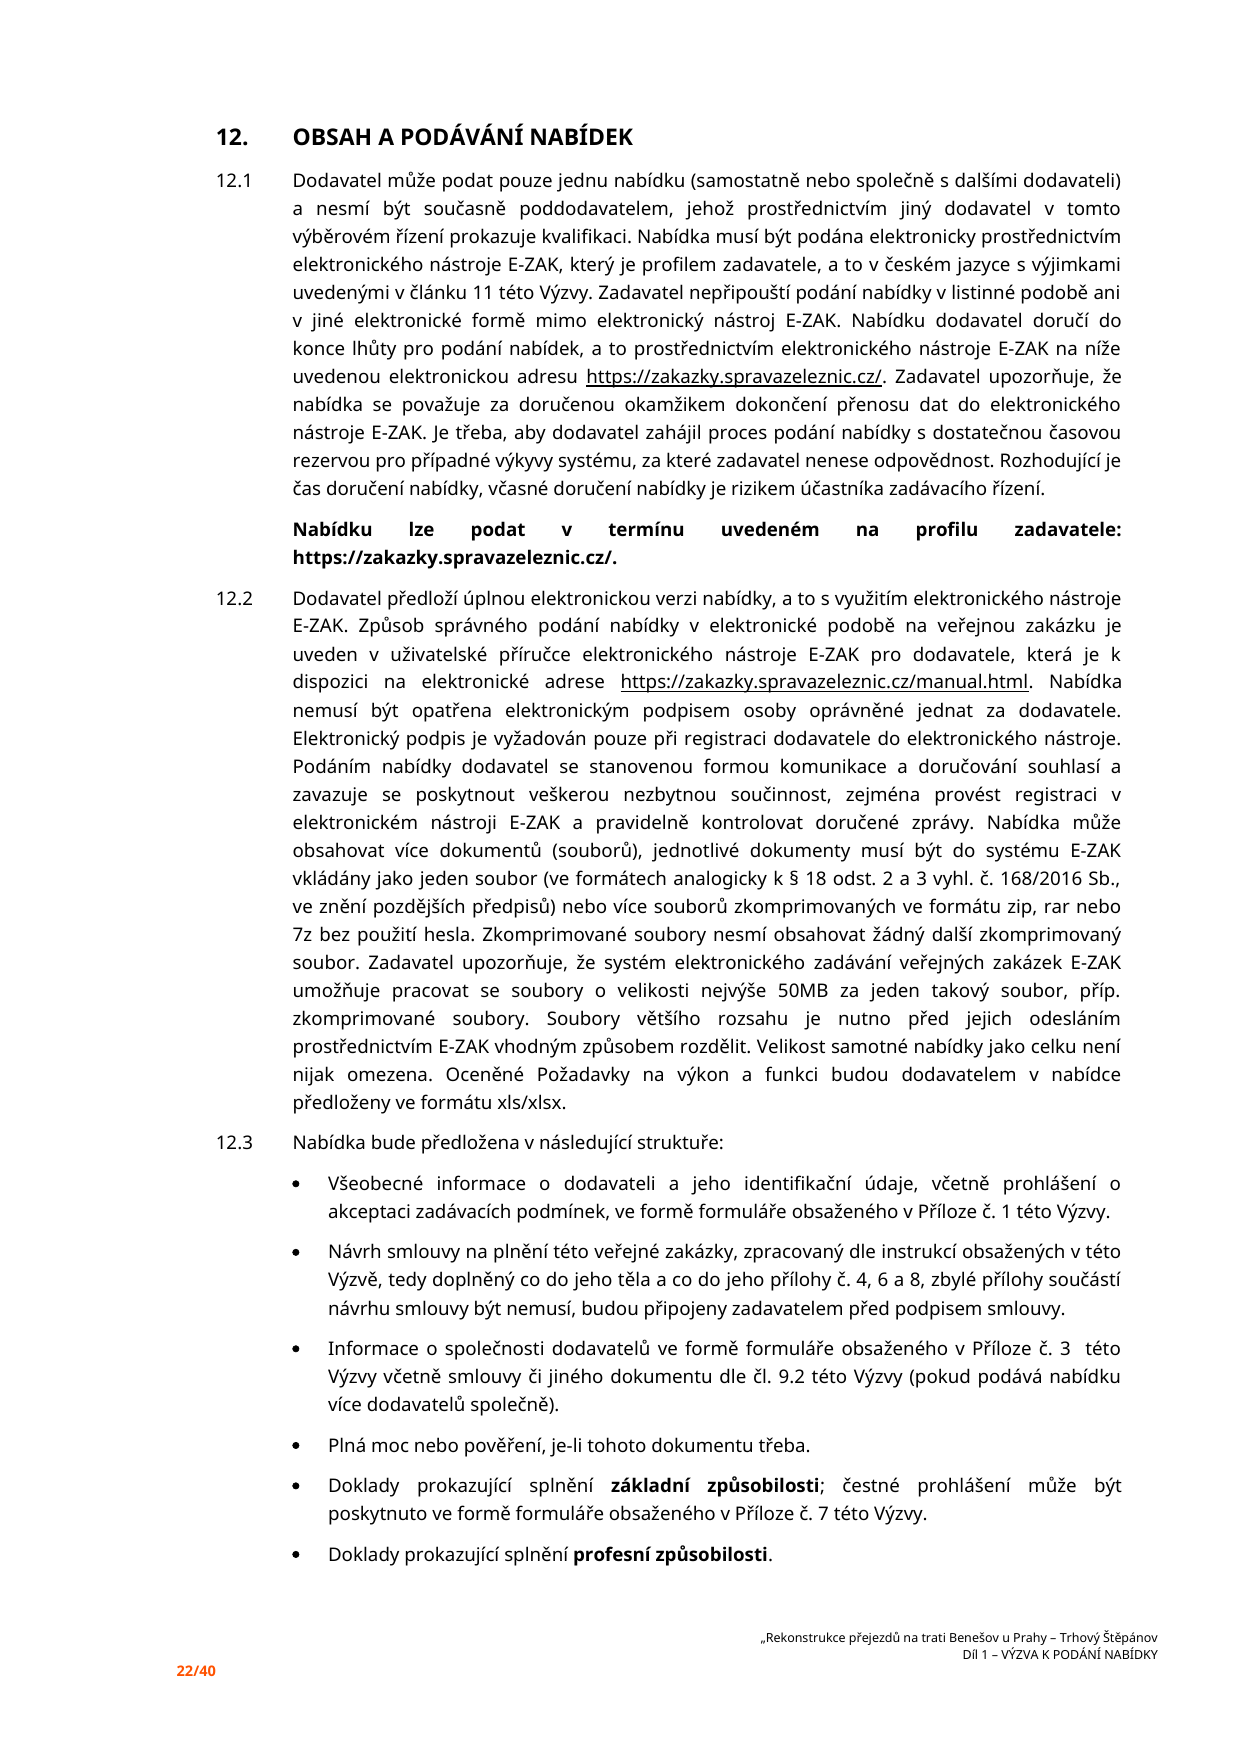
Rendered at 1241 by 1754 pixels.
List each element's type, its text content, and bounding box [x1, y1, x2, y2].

text Doklady prokazující splnění základní způsobilosti; čestné prohlášení může být poskytnuto ve formě formuláře obsaženého v Příloze č. 7 této Výzvy. [292, 1472, 1122, 1526]
text Dodavatel předloží úplnou elektronickou verzi nabídky, a to s využitím elektronického nástroje E-ZAK. Způsob správného podání nabídky v elektronické podobě na veřejnou zakázku je uveden v uživatelské příručce elektronického nástroje E-ZAK pro dodavatele, která je k dispozici na elektronické adrese https://zakazky.spravazeleznic.cz/manual.html. Nabídka nemusí být opatřena elektronickým podpisem osoby oprávněné jednat za dodavatele. Elektronický podpis je vyžadován pouze při registraci dodavatele do elektronického nástroje. Podáním nabídky dodavatel se stanovenou formou komunikace a doručování souhlasí a zavazuje se poskytnout veškerou nezbytnou součinnost, zejména provést registraci v elektronickém nástroji E-ZAK a pravidelně kontrolovat doručené zprávy. Nabídka může obsahovat více dokumentů (souborů), jednotlivé dokumenty musí být do systému E-ZAK vkládány jako jeden soubor (ve formátech analogicky k § 18 odst. 2 a 3 vyhl. č. 168/2016 Sb., ve znění pozdějších předpisů) nebo více souborů zkomprimovaných ve formátu zip, rar nebo 7z bez použití hesla. Zkomprimované soubory nesmí obsahovat žádný další zkomprimovaný soubor. Zadavatel upozorňuje, že systém elektronického zadávání veřejných zakázek E-ZAK umožňuje pracovat se soubory o velikosti nejvýše 50MB za jeden takový soubor, příp. zkomprimované soubory. Soubory většího rozsahu je nutno před jejich odesláním prostřednictvím E-ZAK vhodným způsobem rozdělit. Velikost samotné nabídky jako celku není nijak omezena. Oceněné Požadavky na výkon a funkci budou dodavatelem v nabídce předloženy ve formátu xls/xlsx. [216, 585, 1122, 1115]
text Nabídka bude předložena v následující struktuře: [216, 1130, 1122, 1155]
text Plná moc nebo pověření, je-li tohoto dokumentu třeba. [292, 1432, 1122, 1457]
text OBSAH A PODÁVÁNÍ NABÍDEK [216, 121, 1122, 152]
list Nabídku lze podat v termínu uvedeném na profilu zadavatele: https://zakazky.spravazeleznic.cz/. [292, 516, 1122, 570]
text Informace o společnosti dodavatelů ve formě formuláře obsaženého v Příloze č. 3 této Výzvy včetně smlouvy či jiného dokumentu dle čl. 9.2 této Výzvy (pokud podává nabídku více dodavatelů společně). [292, 1335, 1122, 1417]
text Dodavatel může podat pouze jednu nabídku (samostatně nebo společně s dalšími dodavateli) a nesmí být současně poddodavatelem, jehož prostřednictvím jiný dodavatel v tomto výběrovém řízení prokazuje kvalifikaci. Nabídka musí být podána elektronicky prostřednictvím elektronického nástroje E-ZAK, který je profilem zadavatele, a to v českém jazyce s výjimkami uvedenými v článku 11 této Výzvy. Zadavatel nepřipouští podání nabídky v listinné podobě ani v jiné elektronické formě mimo elektronický nástroj E-ZAK. Nabídku dodavatel doručí do konce lhůty pro podání nabídek, a to prostřednictvím elektronického nástroje E-ZAK na níže uvedenou elektronickou adresu https://zakazky.spravazeleznic.cz/. Zadavatel upozorňuje, že nabídka se považuje za doručenou okamžikem dokončení přenosu dat do elektronického nástroje E-ZAK. Je třeba, aby dodavatel zahájil proces podání nabídky s dostatečnou časovou rezervou pro případné výkyvy systému, za které zadavatel nenese odpovědnost. Rozhodující je čas doručení nabídky, včasné doručení nabídky je rizikem účastníka zadávacího řízení. [216, 167, 1122, 501]
text Návrh smlouvy na plnění této veřejné zakázky, zpracovaný dle instrukcí obsažených v této Výzvě, tedy doplněný co do jeho těla a co do jeho přílohy č. 4, 6 a 8, zbylé přílohy součástí návrhu smlouvy být nemusí, budou připojeny zadavatelem před podpisem smlouvy. [292, 1239, 1122, 1320]
text Všeobecné informace o dodavateli a jeho identifikační údaje, včetně prohlášení o akceptaci zadávacích podmínek, ve formě formuláře obsaženého v Příloze č. 1 této Výzvy. [292, 1170, 1122, 1224]
text Doklady prokazující splnění profesní způsobilosti. [292, 1541, 1122, 1566]
